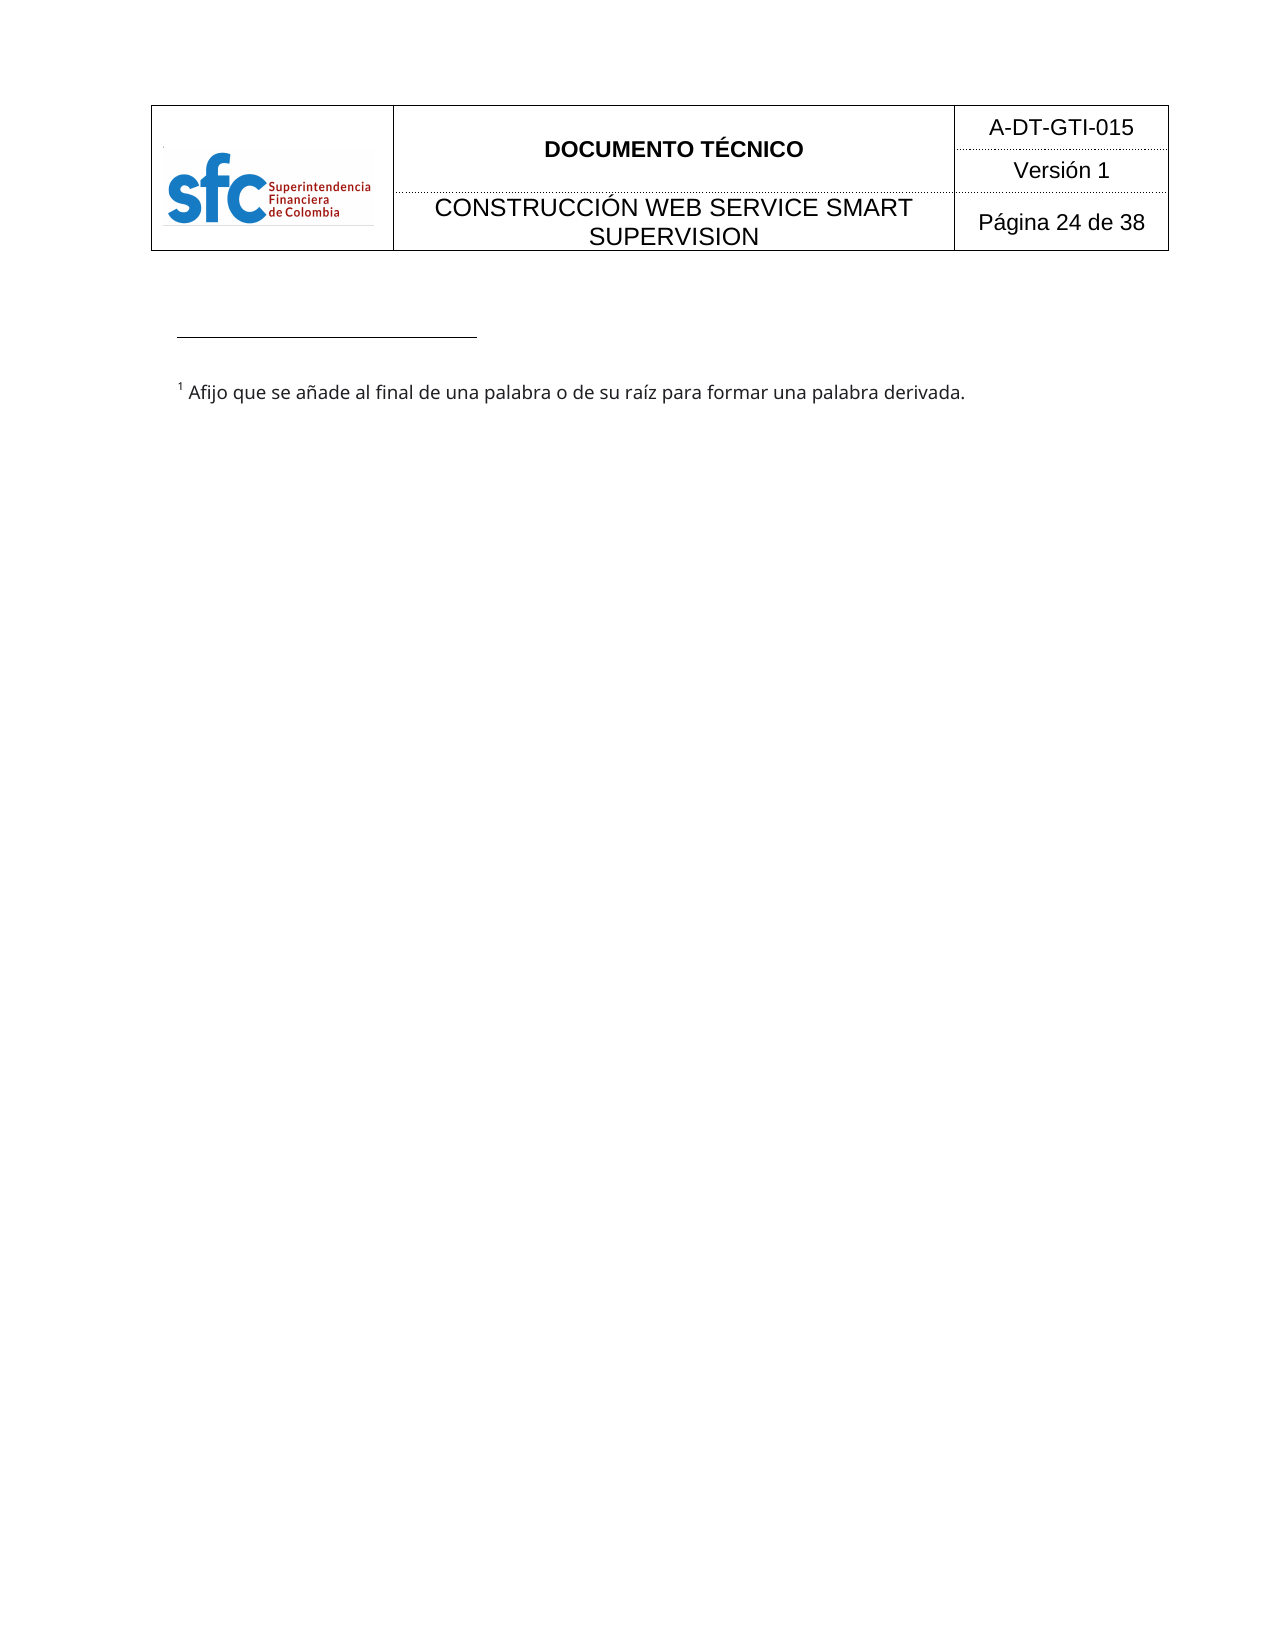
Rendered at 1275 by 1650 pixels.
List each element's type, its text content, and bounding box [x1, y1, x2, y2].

text 1 Afijo que se añade al final de una palabra o de su raíz para formar una palabra derivada. [177, 379, 1200, 404]
picture [162, 149, 374, 245]
